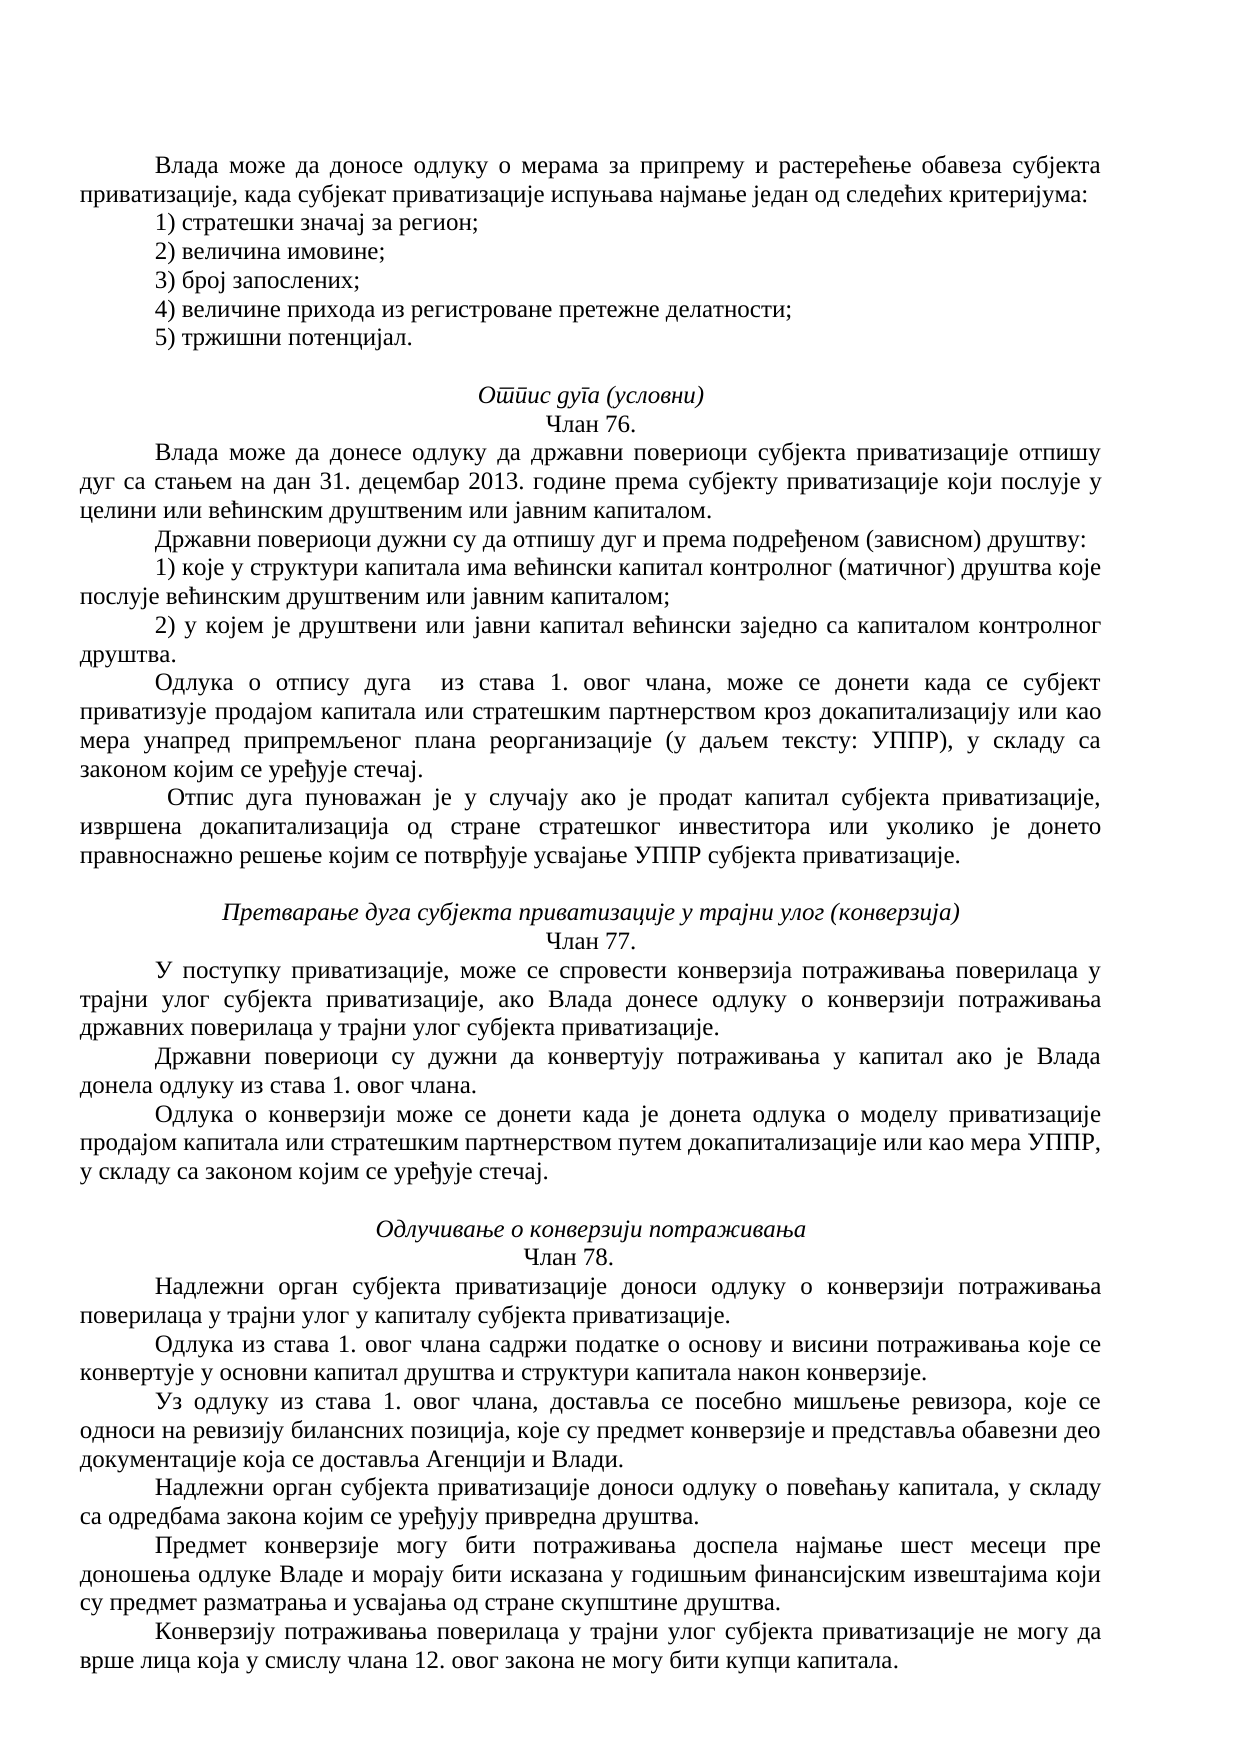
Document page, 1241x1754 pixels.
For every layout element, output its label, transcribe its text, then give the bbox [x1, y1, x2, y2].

text 3) број запослених; [154, 265, 1102, 294]
text 4) величине прихода из регистроване претежне делатности; [154, 294, 1102, 322]
text Предмет конверзије могу бити потраживања доспела најмање шест месеци пре доношења одлуке Владе и морају бити исказана у годишњим финансијским извештајима који су предмет разматрања и усвајања од стране скупштине друштва. [79, 1530, 1102, 1616]
text Влада може да донесе одлуку да државни повериоци субјекта приватизације отпишу дуг са стањем на дан 31. децембар 2013. године према субјекту приватизације који послује у целини или већинским друштвеним или јавним капиталом. [79, 437, 1102, 524]
text Одлучивање о конверзији потраживања [79, 1214, 1102, 1242]
text Одлука о отпису дуга из става 1. овог члана, може се донети када се субјект приватизује продајом капитала или стратешким партнерством кроз докапитализацију или као мера унапред припремљеног плана реорганизације (у даљем тексту: УППР), у складу са законом којим се уређује стечај. [79, 667, 1102, 782]
text Уз одлуку из става 1. овог члана, доставља се посебно мишљење ревизора, које се односи на ревизију билансних позиција, које су предмет конверзије и представља обавезни део документације која се доставља Агенцији и Влади. [79, 1386, 1102, 1472]
text 5) тржишни потенцијал. [154, 322, 1102, 351]
text Надлежни орган субјекта приватизације доноси одлуку о конверзији потраживања поверилаца у трајни улог у капиталу субјекта приватизације. [79, 1271, 1102, 1329]
text Члан 76. [79, 409, 1102, 437]
text 2) величина имовине; [154, 236, 1102, 265]
text Државни повериоци су дужни да конвертују потраживања у капитал ако је Влада донела одлуку из става 1. овог члана. [79, 1041, 1102, 1099]
text 1) стратешки значај за регион; [154, 207, 1102, 236]
text Надлежни орган субјекта приватизације доноси одлуку о повећању капитала, у складу са одредбама закона којим се уређују привредна друштва. [79, 1472, 1102, 1530]
text 1) које у структури капитала има већински капитал контролног (матичног) друштва које послује већинским друштвеним или јавним капиталом; [79, 552, 1102, 610]
text 2) у којем је друштвени или јавни капитал већински заједно са капиталом контролног друштва. [79, 610, 1102, 667]
text Државни повериоци дужни су да отпишу дуг и према подређеном (зависном) друштву: [79, 524, 1102, 552]
text Одлука о конверзији може се донети када је донета одлука о моделу приватизације продајом капитала или стратешким партнерством путем докапитализације или као мера УППР, у складу са законом којим се уређује стечај. [79, 1099, 1102, 1185]
text Одлука из става 1. овог члана садржи податке о основу и висини потраживања које се конвертује у основни капитал друштва и структури капитала након конверзије. [79, 1329, 1102, 1386]
text Отпис дуга пуноважан је у случају ако је продат капитал субјекта приватизације, извршена докапитализација од стране стратешког инвеститора или уколико је донето правноснажно решење којим се потврђује усвајање УППР субјекта приватизације. [79, 782, 1102, 869]
list Отпис дуга (условни) [79, 380, 1102, 409]
text Конверзију потраживања поверилаца у трајни улог субјекта приватизације не могу да врше лица која у смислу члана 12. овог закона не могу бити купци капитала. [79, 1616, 1102, 1674]
text У поступку приватизације, може се спровести конверзија потраживања поверилаца у трајни улог субјекта приватизације, ако Влада донесе одлуку о конверзији потраживања државних поверилаца у трајни улог субјекта приватизације. [79, 955, 1102, 1041]
text Члан 78. [79, 1242, 1102, 1271]
text Члан 77. [79, 926, 1102, 955]
list Претварање дуга субјекта приватизације у трајни улог (конверзија) [79, 897, 1102, 926]
text Влада може да доносе одлуку о мерама за припрему и растерећење обавеза субјекта приватизације, када субјекат приватизације испуњава најмање један од следећих критеријума: [79, 150, 1102, 207]
